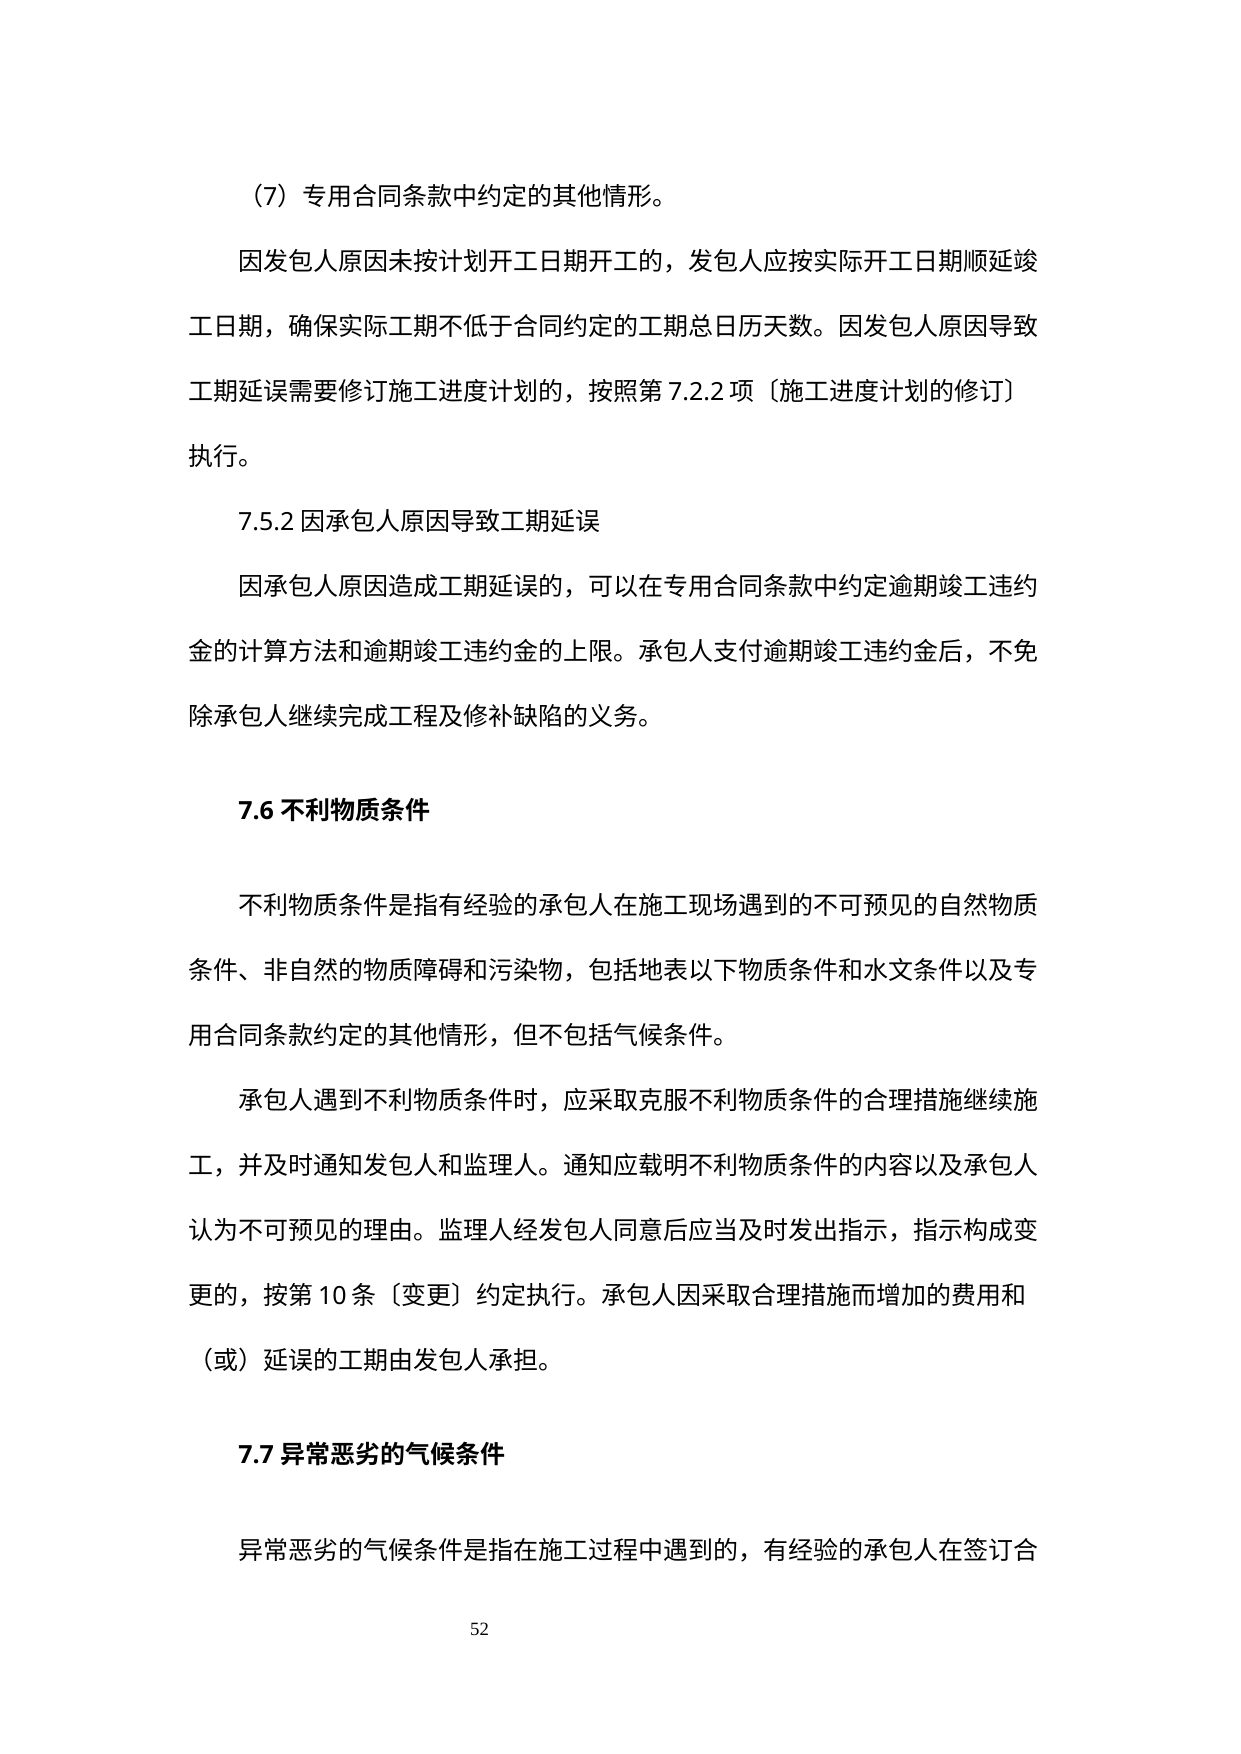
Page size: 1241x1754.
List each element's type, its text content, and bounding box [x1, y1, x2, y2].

text 7.5.2 因承包人原因导致工期延误 [188, 487, 1052, 552]
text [188, 1516, 1052, 1581]
text 因承包人原因造成工期延误的，可以在专用合同条款中约定逾期竣工违约金的计算方法和逾期竣工违约金的上限。承包人支付逾期竣工违约金后，不免除承包人继续完成工程及修补缺陷的义务。 [188, 552, 1052, 747]
text 不利物质条件是指有经验的承包人在施工现场遇到的不可预见的自然物质条件、非自然的物质障碍和污染物，包括地表以下物质条件和水文条件以及专用合同条款约定的其他情形，但不包括气候条件。 [188, 871, 1052, 1066]
subtitle 7.7 异常恶劣的气候条件 [188, 1421, 1052, 1486]
text （7）专用合同条款中约定的其他情形。 [188, 162, 1052, 227]
text 因发包人原因未按计划开工日期开工的，发包人应按实际开工日期顺延竣工日期，确保实际工期不低于合同约定的工期总日历天数。因发包人原因导致工期延误需要修订施工进度计划的，按照第7.2.2项〔施工进度计划的修订〕执行。 [188, 227, 1052, 487]
text 承包人遇到不利物质条件时，应采取克服不利物质条件的合理措施继续施工，并及时通知发包人和监理人。通知应载明不利物质条件的内容以及承包人认为不可预见的理由。监理人经发包人同意后应当及时发出指示，指示构成变更的，按第10条〔变更〕约定执行。承包人因采取合理措施而增加的费用和（或）延误的工期由发包人承担。 [188, 1066, 1052, 1391]
subtitle 7.6 不利物质条件 [188, 776, 1052, 841]
